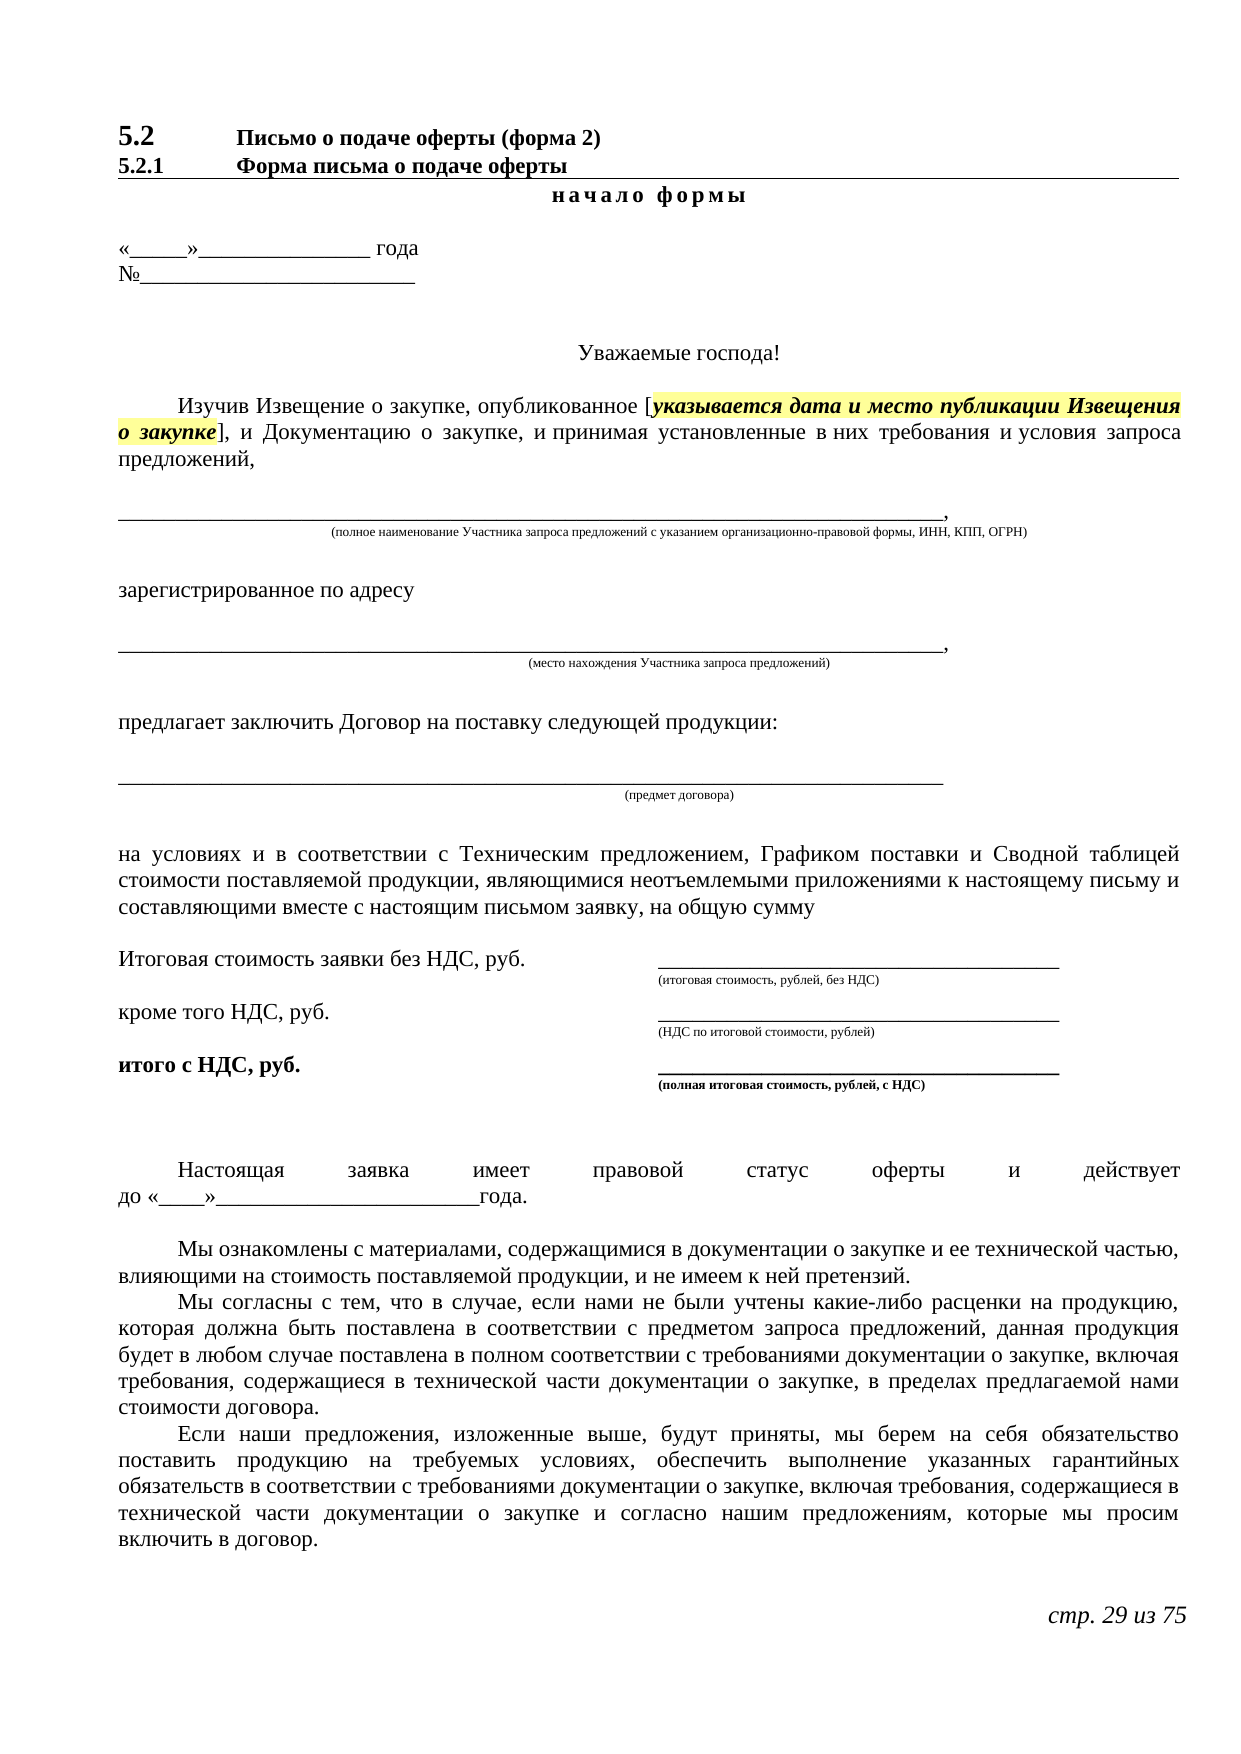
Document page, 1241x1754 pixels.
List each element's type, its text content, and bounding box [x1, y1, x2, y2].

table_header ___________________________________ (итоговая стоимость, рублей, без НДС) [647, 945, 1187, 998]
text на условиях и в соответствии с Техническим предложением, Графиком поставки и Сводной таблицей стоимости поставляемой продукции, являющимися неотъемлемыми приложениями к настоящему письму и составляющими вместе с настоящим письмом заявку, на общую сумму [118, 840, 1181, 919]
text (предмет договора) [118, 787, 1181, 814]
text Настоящая заявка имеет правовой статус оферты и действует до «____»_______________________года. [118, 1156, 1181, 1209]
text «_____»_______________ года [118, 234, 635, 260]
text (полное наименование Участника запроса предложений с указанием организационно-правовой формы, ИНН, КПП, ОГРН) [118, 524, 1181, 550]
text ________________________________________________________________________, [118, 629, 1181, 656]
text Изучив Извещение о закупке, опубликованное [указывается дата и место публикации Извещения о закупке], и Документацию о закупке, и принимая установленные в них требования и условия запроса предложений, [118, 392, 1181, 471]
table_header Итоговая стоимость заявки без НДС, руб. [107, 945, 647, 998]
text ________________________________________________________________________, [118, 497, 1181, 524]
text зарегистрированное по адресу [118, 576, 1181, 603]
text Если наши предложения, изложенные выше, будут приняты, мы берем на себя обязательство поставить продукцию на требуемых условиях, обеспечить выполнение указанных гарантийных обязательств в соответствии с требованиями документации о закупке, включая требования, содержащиеся в технической части документации о закупке и согласно нашим предложениям, которые мы просим включить в договор. [118, 1420, 1181, 1552]
text Мы согласны с тем, что в случае, если нами не были учтены какие-либо расценки на продукцию, которая должна быть поставлена в соответствии с предметом запроса предложений, данная продукция будет в любом случае поставлена в полном соответствии с требованиями документации о закупке, включая требования, содержащиеся в технической части документации о закупке, в пределах предлагаемой нами стоимости договора. [118, 1288, 1181, 1420]
table_cell ___________________________________ (полная итоговая стоимость, рублей, с НДС) [647, 1051, 1187, 1103]
table_cell ___________________________________ (НДС по итоговой стоимости, рублей) [647, 998, 1187, 1051]
table_cell итого с НДС, руб. [107, 1051, 647, 1103]
text №________________________ [118, 260, 635, 287]
text Мы ознакомлены с материалами, содержащимися в документации о закупке и ее технической частью, влияющими на стоимость поставляемой продукции, и не имеем к ней претензий. [118, 1235, 1181, 1288]
text начало формы [118, 179, 1179, 207]
text предлагает заключить Договор на поставку следующей продукции: [118, 708, 1181, 734]
text Форма письма о подаче оферты [118, 152, 1181, 178]
text (место нахождения Участника запроса предложений) [118, 656, 1181, 682]
table_cell кроме того НДС, руб. [107, 998, 647, 1051]
text ________________________________________________________________________ [118, 761, 1181, 787]
text Уважаемые господа! [118, 339, 1181, 366]
subtitle Письмо о подаче оферты (форма 2) [118, 118, 1181, 152]
